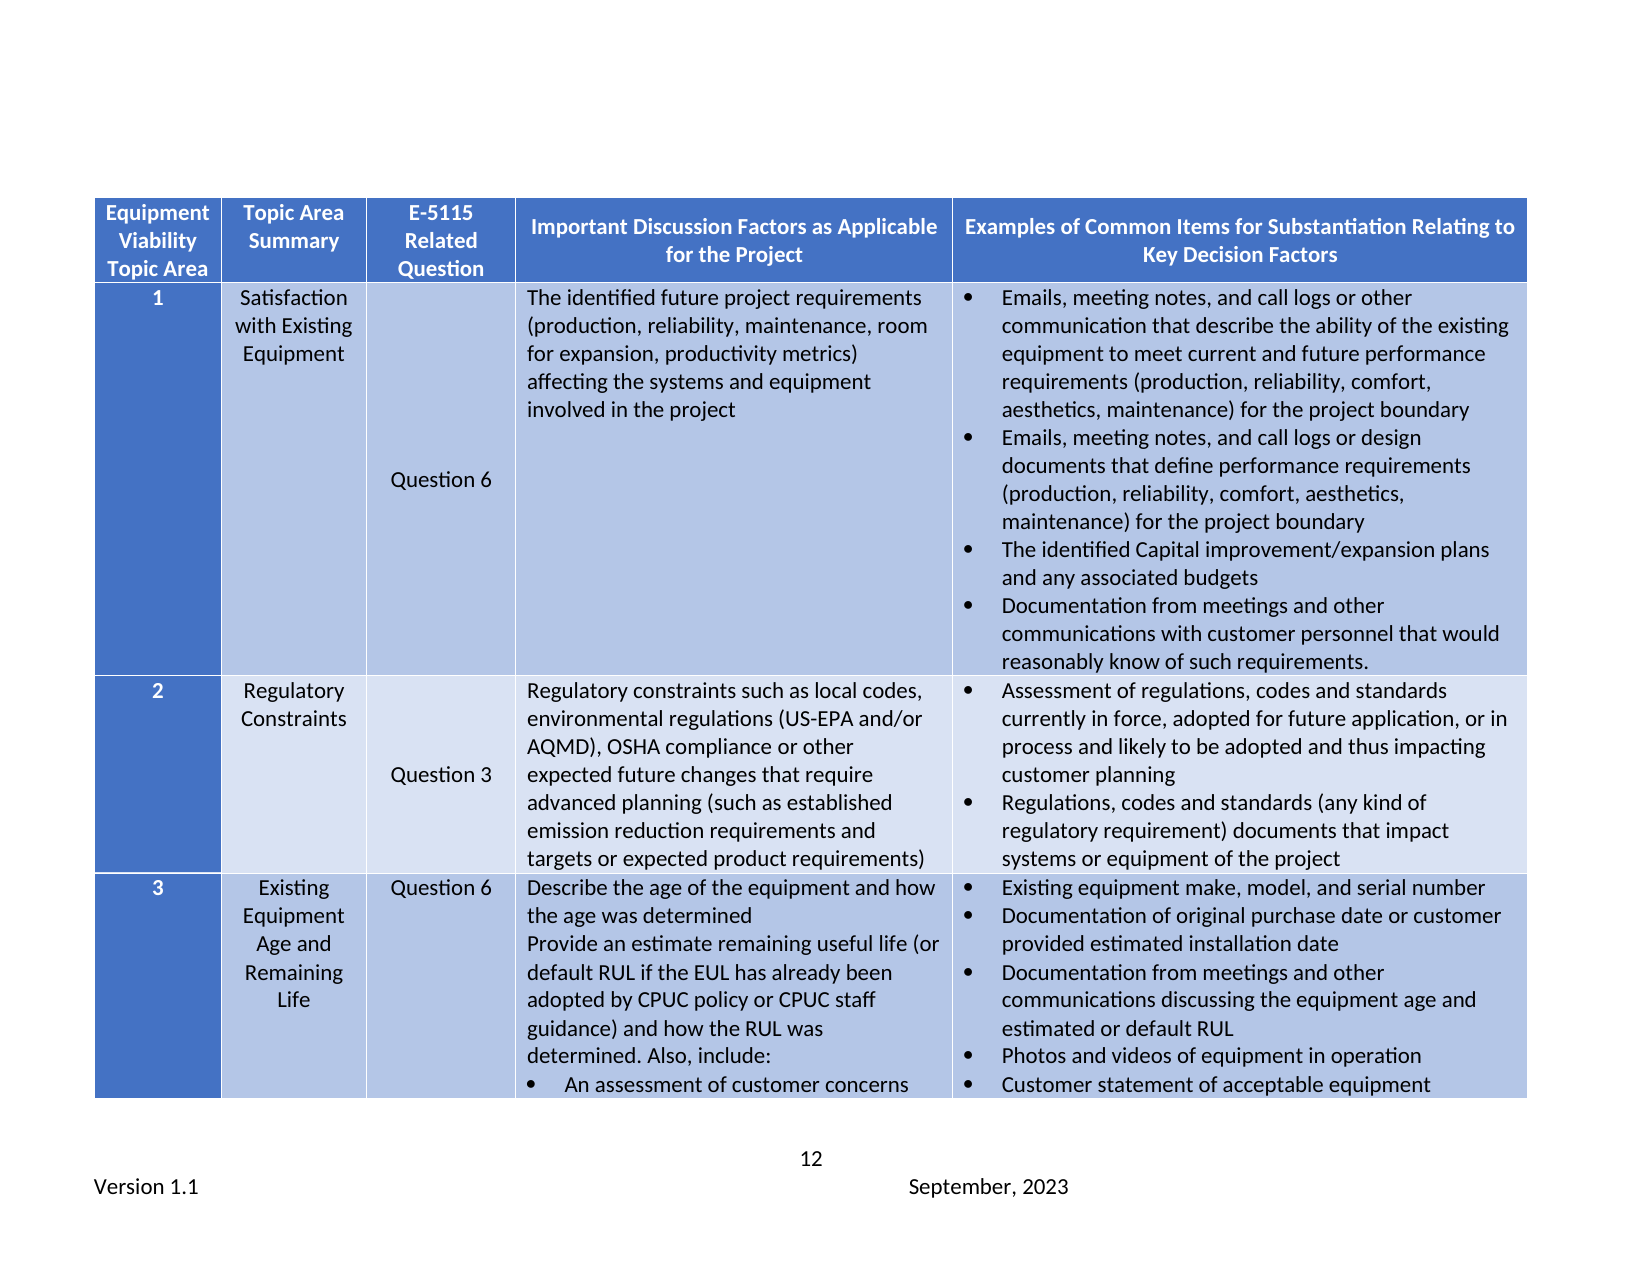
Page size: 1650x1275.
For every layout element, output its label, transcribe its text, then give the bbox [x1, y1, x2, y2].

table_cell Existing Equipment Age and Remaining Life [222, 874, 366, 1098]
table_header Topic Area Summary [222, 198, 366, 282]
table_cell Question 6 [367, 283, 515, 675]
table_cell Assessment of regulations, codes and standards currently in force, adopted for future application, or in process and likely to be adopted and thus impacting customer planning Regulations, codes and standards (any kind of regulatory requirement) documents that impact systems or equipment of the project [953, 676, 1527, 872]
table_header Equipment Viability Topic Area [95, 198, 221, 282]
table_cell Emails, meeting notes, and call logs or other communication that describe the ability of the existing equipment to meet current and future performance requirements (production, reliability, comfort, aesthetics, maintenance) for the project boundary Emails, meeting notes, and call logs or design documents that define performance requirements (production, reliability, comfort, aesthetics, maintenance) for the project boundary The identified Capital improvement/expansion plans and any associated budgets Documentation from meetings and other communications with customer personnel that would reasonably know of such requirements. [953, 283, 1527, 675]
table_cell 3 [95, 874, 221, 1098]
table_cell 2 [95, 676, 221, 872]
table_cell Question 6 [367, 874, 515, 1098]
table_cell Question 3 [367, 676, 515, 872]
table_header Important Discussion Factors as Applicable for the Project [516, 198, 952, 282]
table_header Examples of Common Items for Substantiation Relating to Key Decision Factors [953, 198, 1527, 282]
table_cell The identified future project requirements (production, reliability, maintenance, room for expansion, productivity metrics) affecting the systems and equipment involved in the project [516, 283, 952, 675]
table_cell 1 [95, 283, 221, 675]
table_cell Regulatory constraints such as local codes, environmental regulations (US-EPA and/or AQMD), OSHA compliance or other expected future changes that require advanced planning (such as established emission reduction requirements and targets or expected product requirements) [516, 676, 952, 872]
table_header E-5115 Related Question [367, 198, 515, 282]
table_cell Regulatory Constraints [222, 676, 366, 872]
table_cell Satisfaction with Existing Equipment [222, 283, 366, 675]
